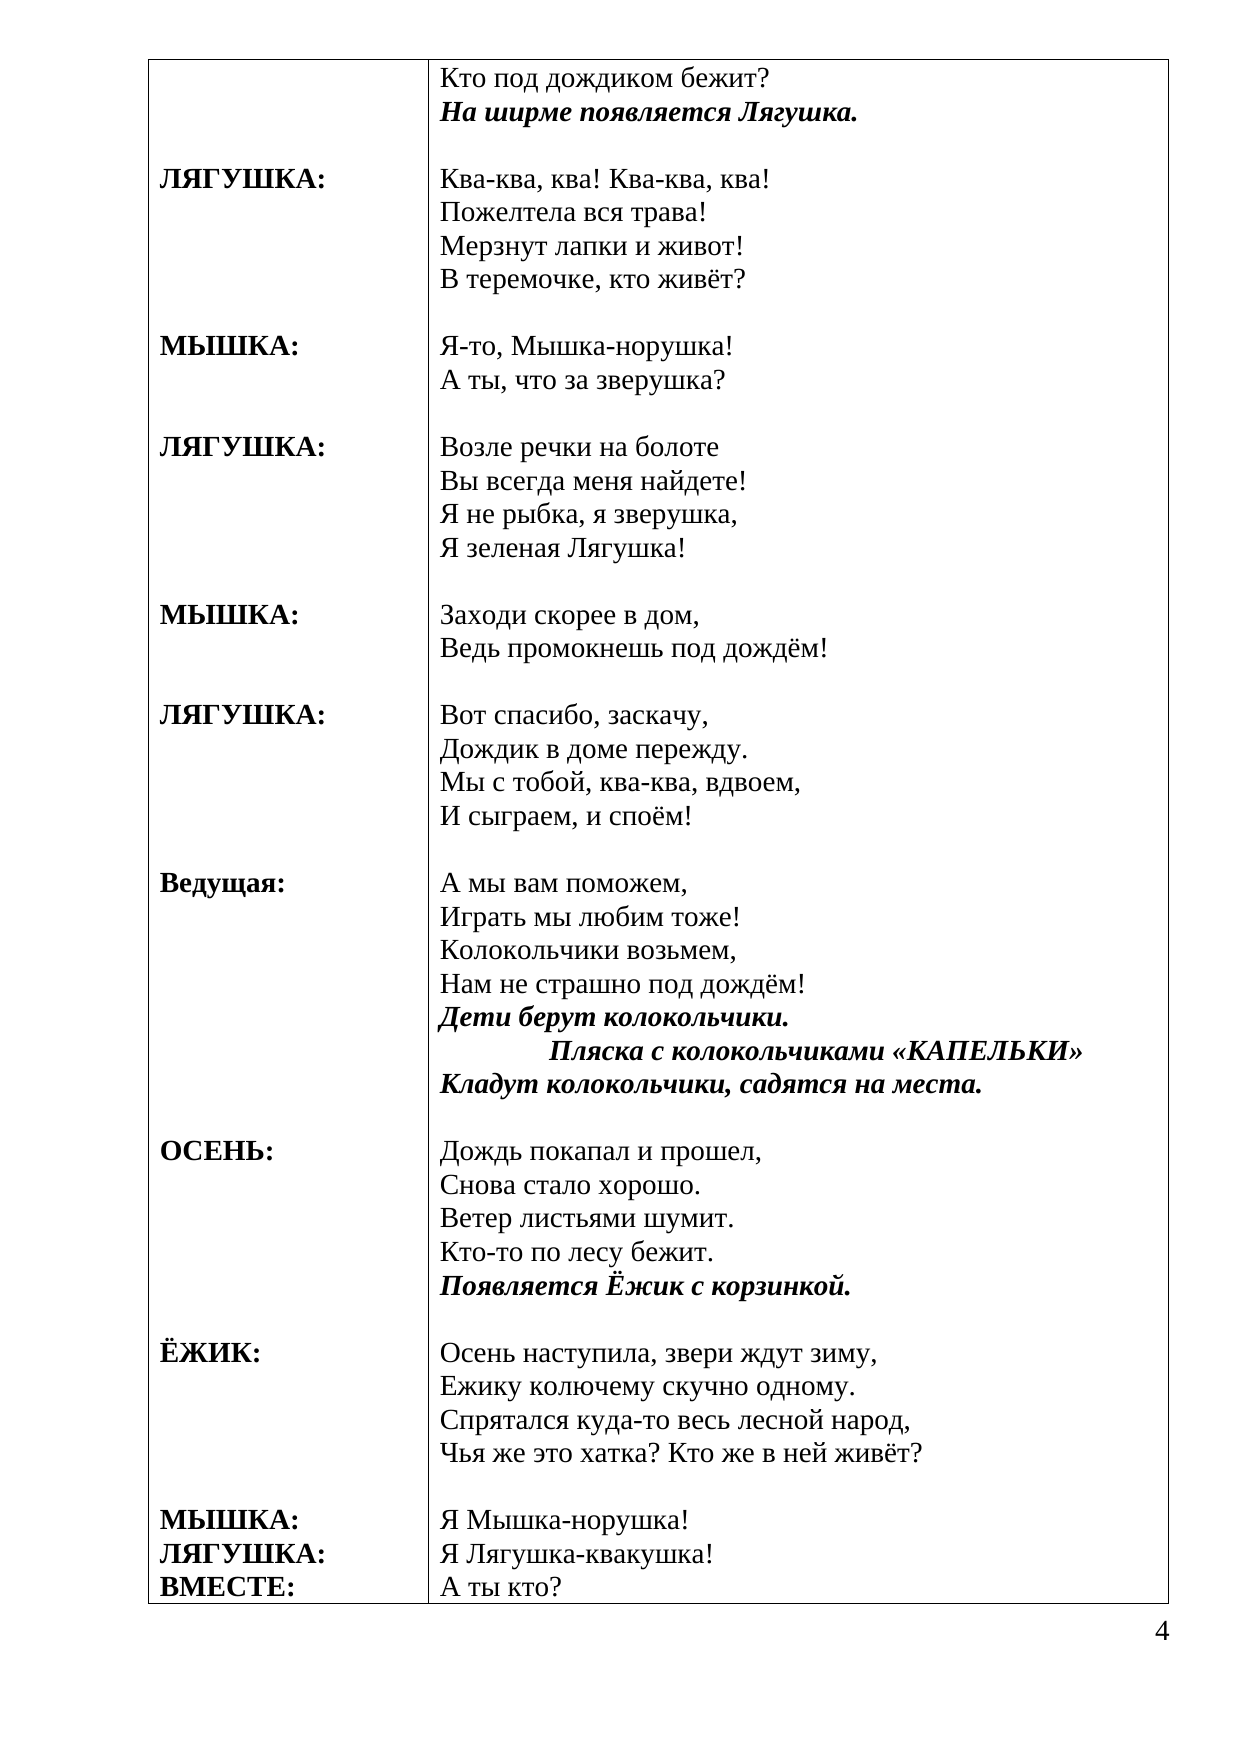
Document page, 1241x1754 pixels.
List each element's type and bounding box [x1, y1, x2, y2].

table_header [149, 60, 428, 1603]
table_header [429, 60, 1168, 1603]
